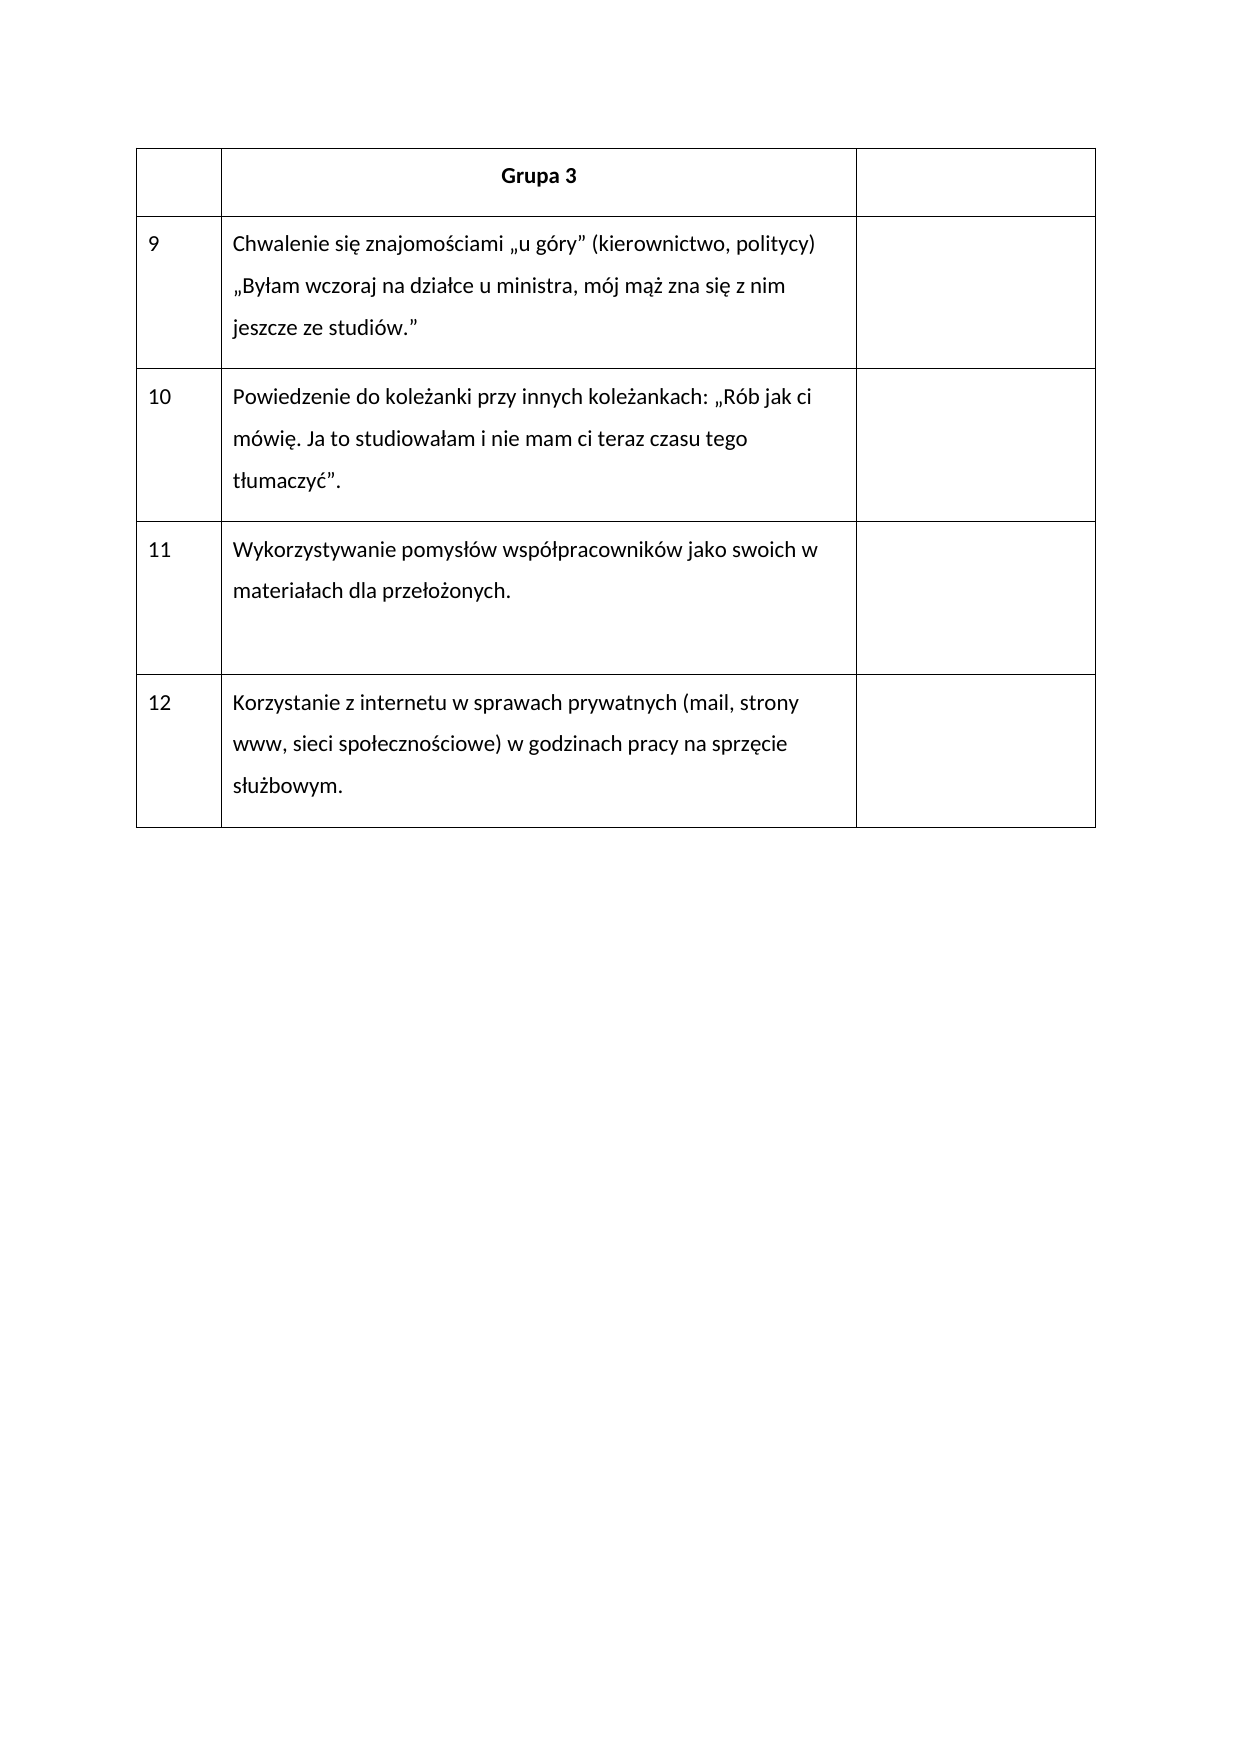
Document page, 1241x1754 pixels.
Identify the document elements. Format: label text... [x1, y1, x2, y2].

table_cell [857, 217, 1095, 368]
table_cell [857, 369, 1095, 521]
table_cell 9 [137, 217, 221, 368]
table_header [137, 149, 221, 216]
table_cell [857, 522, 1095, 674]
table_cell Wykorzystywanie pomysłów współpracowników jako swoich w materiałach dla przełożonych. [222, 522, 856, 674]
table_header Grupa 3 [222, 149, 856, 216]
table_cell Chwalenie się znajomościami „u góry” (kierownictwo, politycy) „Byłam wczoraj na działce u ministra, mój mąż zna się z nim jeszcze ze studiów.” [222, 217, 856, 368]
table_cell 12 [137, 675, 221, 827]
table_cell Korzystanie z internetu w sprawach prywatnych (mail, strony www, sieci społecznościowe) w godzinach pracy na sprzęcie służbowym. [222, 675, 856, 827]
table_cell [857, 675, 1095, 827]
table_cell 11 [137, 522, 221, 674]
table_header [857, 149, 1095, 216]
table_cell 10 [137, 369, 221, 521]
table_cell Powiedzenie do koleżanki przy innych koleżankach: „Rób jak ci mówię. Ja to studiowałam i nie mam ci teraz czasu tego tłumaczyć”. [222, 369, 856, 521]
